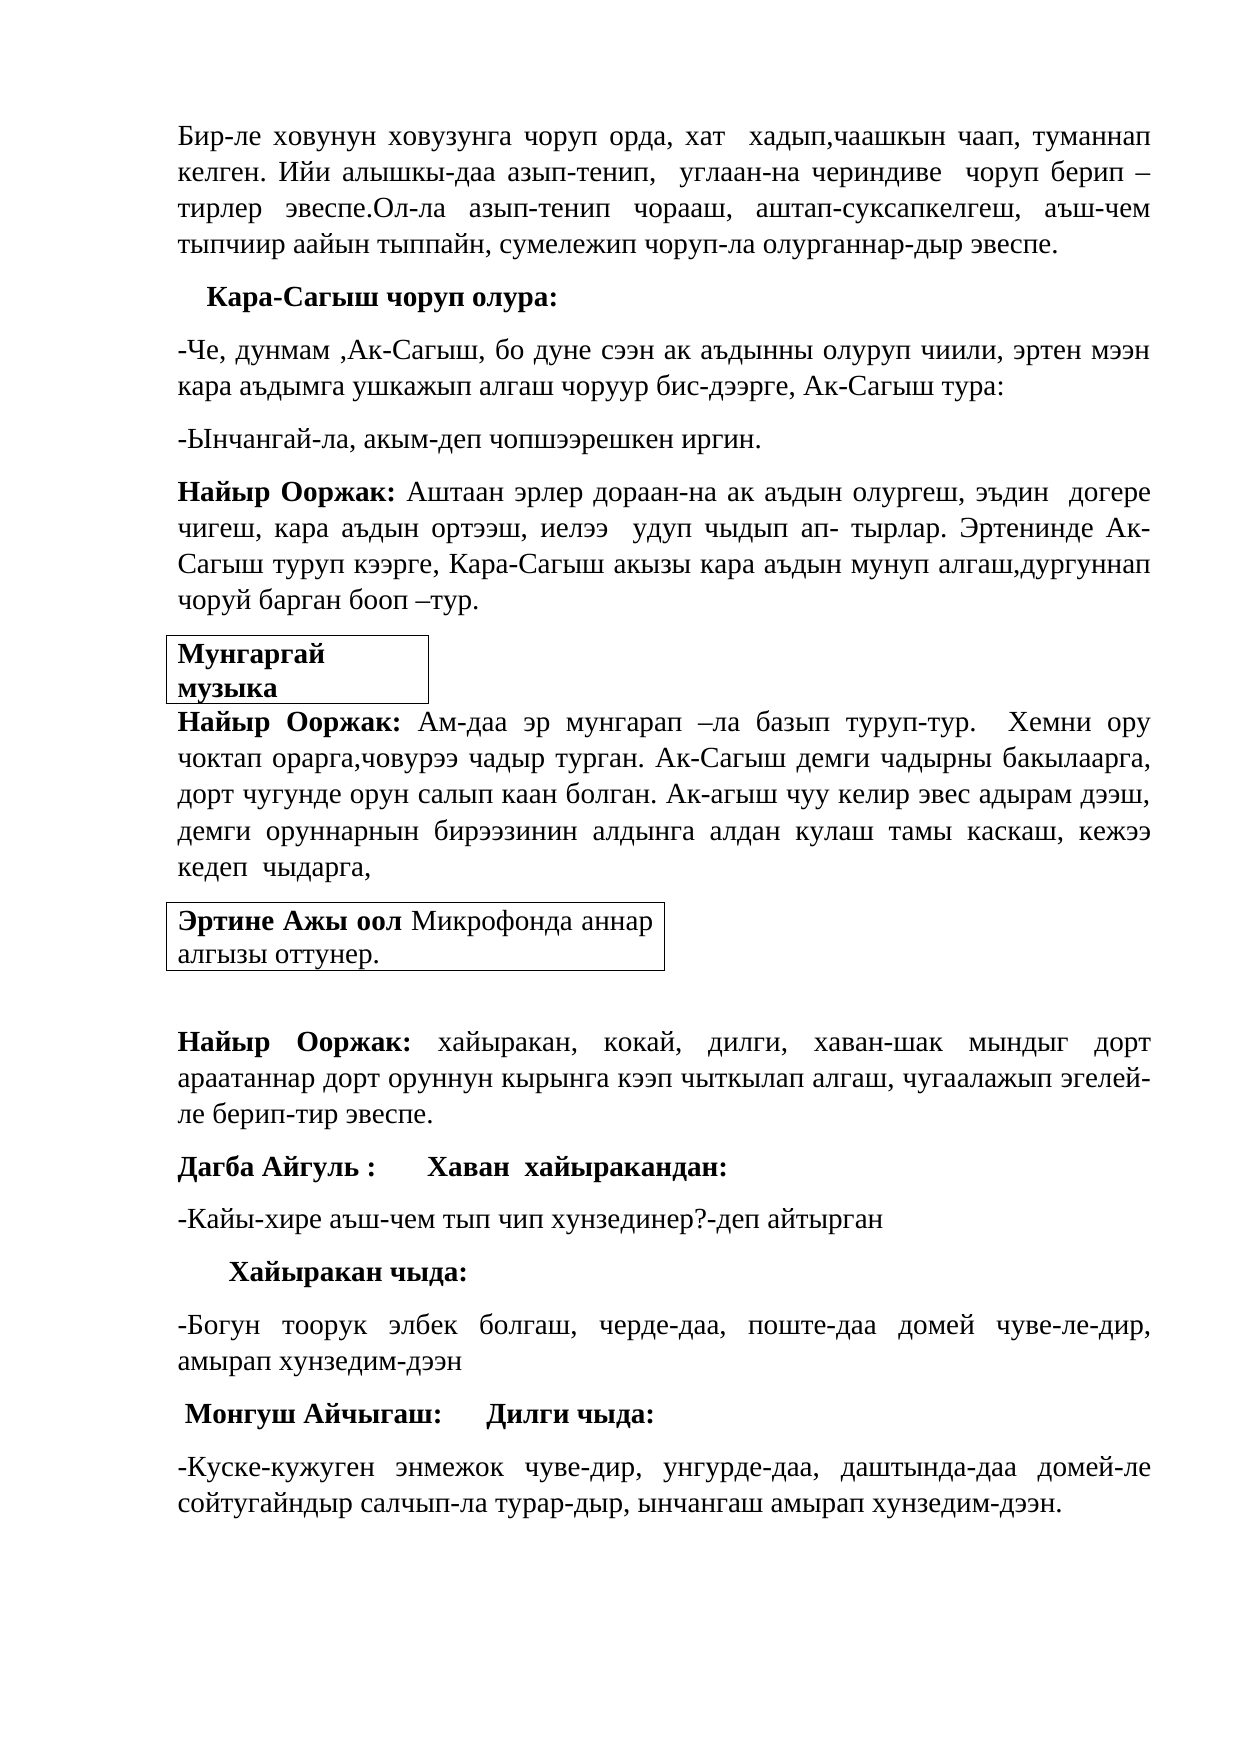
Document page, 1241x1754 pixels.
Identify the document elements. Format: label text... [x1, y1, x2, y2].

text Дагба Айгуль : Хаван хайыракандан: [177, 1149, 1152, 1182]
text -Куске-кужуген энмежок чуве-дир, унгурде-даа, даштында-даа домей-ле сойтугайндыр салчып-ла турар-дыр, ынчангаш амырап хунзедим-дээн. [177, 1449, 1152, 1519]
text Кара-Сагыш чоруп олура: [177, 279, 1152, 313]
text -Кайы-хире аъш-чем тып чип хунзединер?-деп айтырган [177, 1202, 1152, 1235]
text Монгуш Айчыгаш: Дилги чыда: [177, 1396, 1152, 1430]
text Найыр Ооржак: Ам-даа эр мунгарап –ла базып туруп-тур. Хемни ору чоктап орарга,човурээ чадыр турган. Ак-Сагыш демги чадырны бакылаарга, дорт чугунде орун салып каан болган. Ак-агыш чуу келир эвес адырам дээш, демги оруннарнын бирээзинин алдынга алдан кулаш тамы каскаш, кежээ кедеп чыдарга, [177, 704, 1152, 882]
text Найыр Ооржак: хайыракан, кокай, дилги, хаван-шак мындыг дорт араатаннар дорт оруннун кырынга кээп чыткылап алгаш, чугаалажып эгелей-ле берип-тир эвеспе. [177, 1024, 1152, 1129]
text -Ынчангай-ла, акым-деп чопшээрешкен иргин. [177, 421, 1152, 455]
text Бир-ле ховунун ховузунга чоруп орда, хат хадып,чаашкын чаап, туманнап келген. Ийи алышкы-даа азып-тенип, углаан-на чериндиве чоруп берип –тирлер эвеспе.Ол-ла азып-тенип чорааш, аштап-суксапкелгеш, аъш-чем тыпчиир аайын тыппайн, сумележип чоруп-ла олурганнар-дыр эвеспе. [177, 118, 1152, 260]
text -Че, дунмам ,Ак-Сагыш, бо дуне сээн ак аъдынны олуруп чиили, эртен мээн кара аъдымга ушкажып алгаш чоруур бис-дээрге, Ак-Сагыш тура: [177, 332, 1152, 402]
table_header Мунгаргай музыка [167, 636, 428, 703]
text -Богун тоорук элбек болгаш, черде-даа, поште-даа домей чуве-ле-дир, амырап хунзедим-дээн [177, 1307, 1152, 1377]
text Найыр Ооржак: Аштаан эрлер дораан-на ак аъдын олургеш, эъдин догере чигеш, кара аъдын ортээш, иелээ удуп чыдып ап- тырлар. Эртенинде Ак-Сагыш туруп кээрге, Кара-Сагыш акызы кара аъдын мунуп алгаш,дургуннап чоруй барган бооп –тур. [177, 474, 1152, 616]
table_header Эртине Ажы оол Микрофонда аннар алгызы оттунер. [167, 903, 664, 970]
text Хайыракан чыда: [177, 1254, 1152, 1288]
